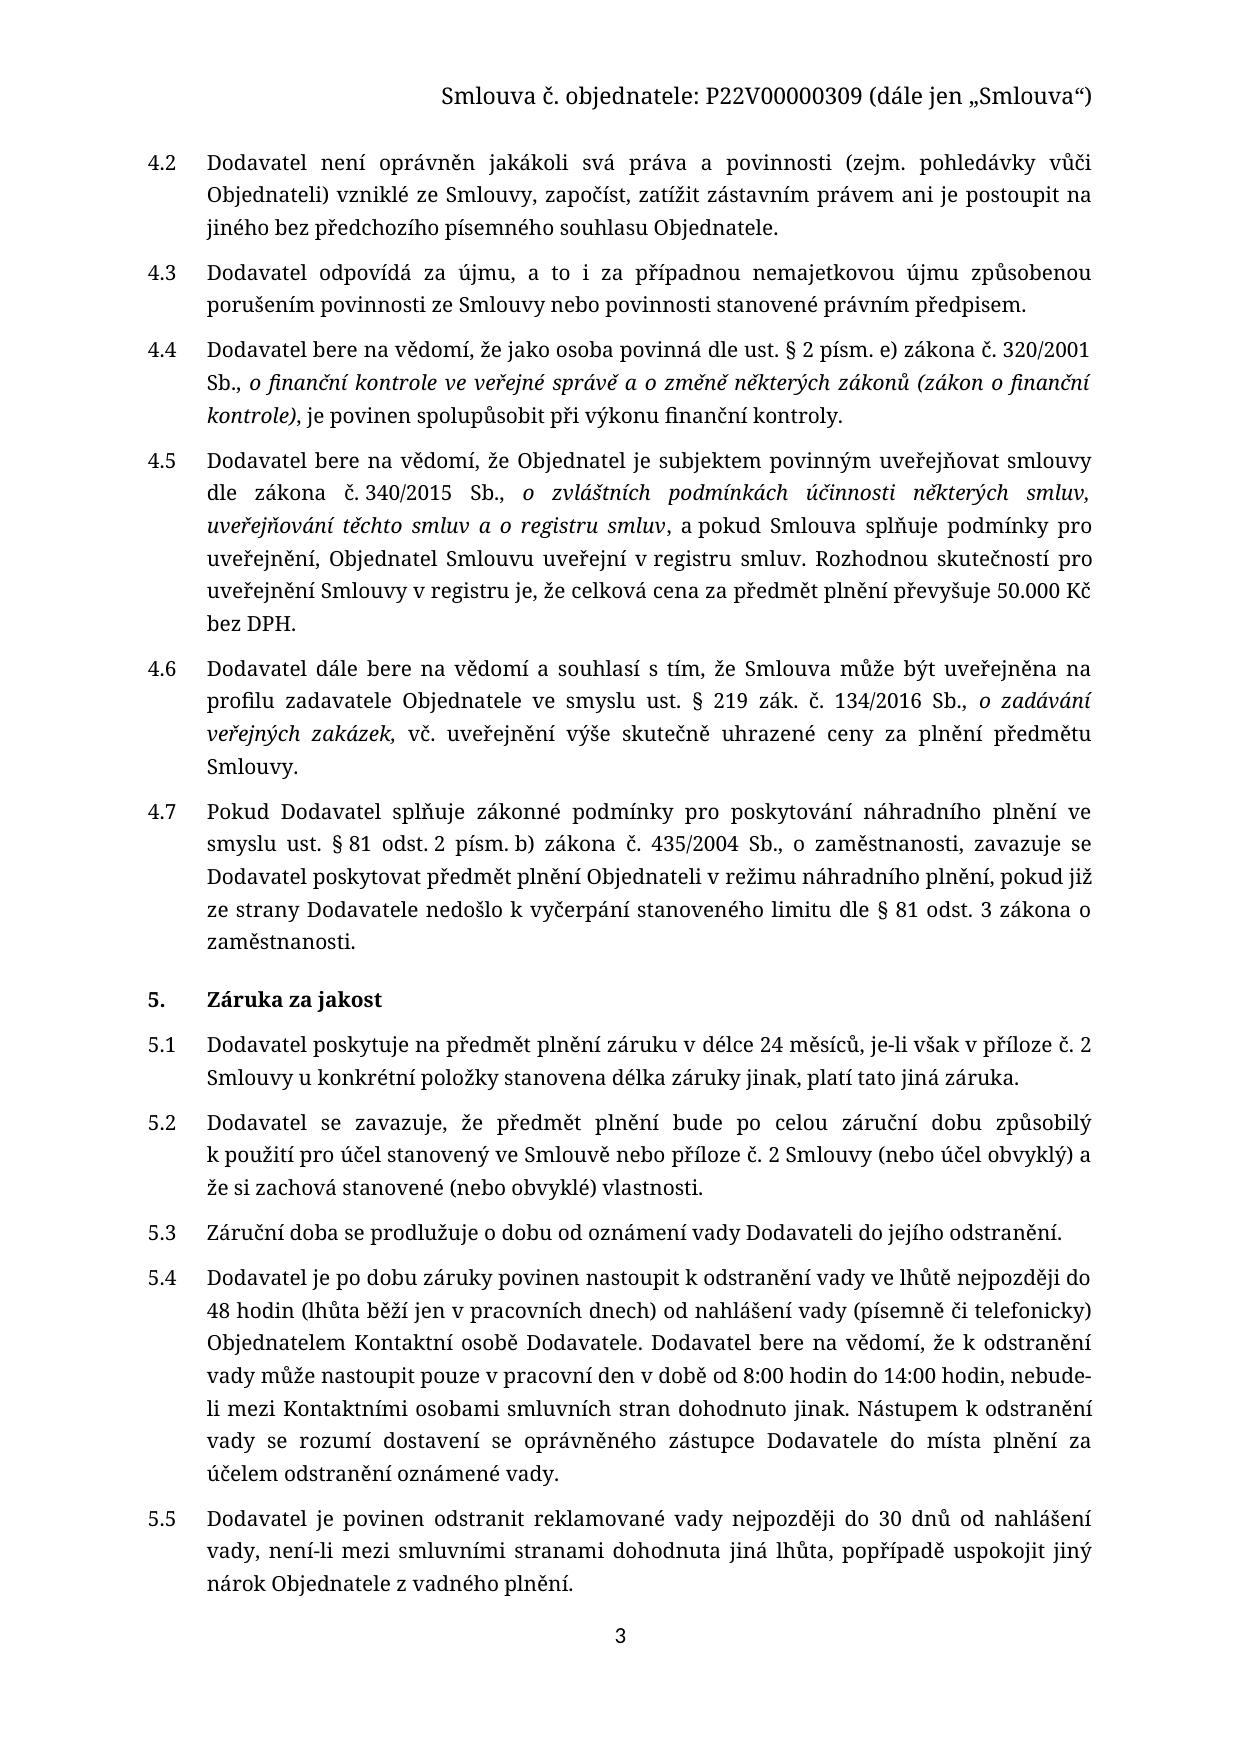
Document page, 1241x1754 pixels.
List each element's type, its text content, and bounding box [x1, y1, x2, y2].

list Dodavatel poskytuje na předmět plnění záruku v délce 24 měsíců, je-li však v příloze č. 2 Smlouvy u konkrétní položky stanovena délka záruky jinak, platí tato jiná záruka. [148, 1030, 1093, 1091]
list Dodavatel bere na vědomí, že Objednatel je subjektem povinným uveřejňovat smlouvy dle zákona č. 340/2015 Sb., o zvláštních podmínkách účinnosti některých smluv, uveřejňování těchto smluv a o registru smluv, a pokud Smlouva splňuje podmínky pro uveřejnění, Objednatel Smlouvu uveřejní v registru smluv. Rozhodnou skutečností pro uveřejnění Smlouvy v registru je, že celková cena za předmět plnění převyšuje 50.000 Kč bez DPH. [148, 446, 1093, 637]
list Dodavatel odpovídá za újmu, a to i za případnou nemajetkovou újmu způsobenou porušením povinnosti ze Smlouvy nebo povinnosti stanovené právním předpisem. [148, 258, 1093, 319]
list Dodavatel není oprávněn jakákoli svá práva a povinnosti (zejm. pohledávky vůči Objednateli) vzniklé ze Smlouvy, započíst, zatížit zástavním právem ani je postoupit na jiného bez předchozího písemného souhlasu Objednatele. [148, 148, 1093, 241]
list Pokud Dodavatel splňuje zákonné podmínky pro poskytování náhradního plnění ve smyslu ust. § 81 odst. 2 písm. b) zákona č. 435/2004 Sb., o zaměstnanosti, zavazuje se Dodavatel poskytovat předmět plnění Objednateli v režimu náhradního plnění, pokud již ze strany Dodavatele nedošlo k vyčerpání stanoveného limitu dle § 81 odst. 3 zákona o zaměstnanosti. [148, 797, 1093, 956]
list Dodavatel je po dobu záruky povinen nastoupit k odstranění vady ve lhůtě nejpozději do 48 hodin (lhůta běží jen v pracovních dnech) od nahlášení vady (písemně či telefonicky) Objednatelem Kontaktní osobě Dodavatele. Dodavatel bere na vědomí, že k odstranění vady může nastoupit pouze v pracovní den v době od 8:00 hodin do 14:00 hodin, nebude-li mezi Kontaktními osobami smluvních stran dohodnuto jinak. Nástupem k odstranění vady se rozumí dostavení se oprávněného zástupce Dodavatele do místa plnění za účelem odstranění oznámené vady. [148, 1263, 1093, 1487]
list Dodavatel dále bere na vědomí a souhlasí s tím, že Smlouva může být uveřejněna na profilu zadavatele Objednatele ve smyslu ust. § 219 zák. č. 134/2016 Sb., o zadávání veřejných zakázek, vč. uveřejnění výše skutečně uhrazené ceny za plnění předmětu Smlouvy. [148, 654, 1093, 780]
list Dodavatel bere na vědomí, že jako osoba povinná dle ust. § 2 písm. e) zákona č. 320/2001 Sb., o finanční kontrole ve veřejné správě a o změně některých zákonů (zákon o finanční kontrole), je povinen spolupůsobit při výkonu finanční kontroly. [148, 336, 1093, 429]
list Dodavatel se zavazuje, že předmět plnění bude po celou záruční dobu způsobilý k použití pro účel stanovený ve Smlouvě nebo příloze č. 2 Smlouvy (nebo účel obvyklý) a že si zachová stanovené (nebo obvyklé) vlastnosti. [148, 1108, 1093, 1201]
list Záruční doba se prodlužuje o dobu od oznámení vady Dodavateli do jejího odstranění. [148, 1218, 1093, 1247]
list Záruka za jakost [148, 985, 1093, 1013]
list Dodavatel je povinen odstranit reklamované vady nejpozději do 30 dnů od nahlášení vady, není-li mezi smluvními stranami dohodnuta jiná lhůta, popřípadě uspokojit jiný nárok Objednatele z vadného plnění. [148, 1504, 1093, 1598]
